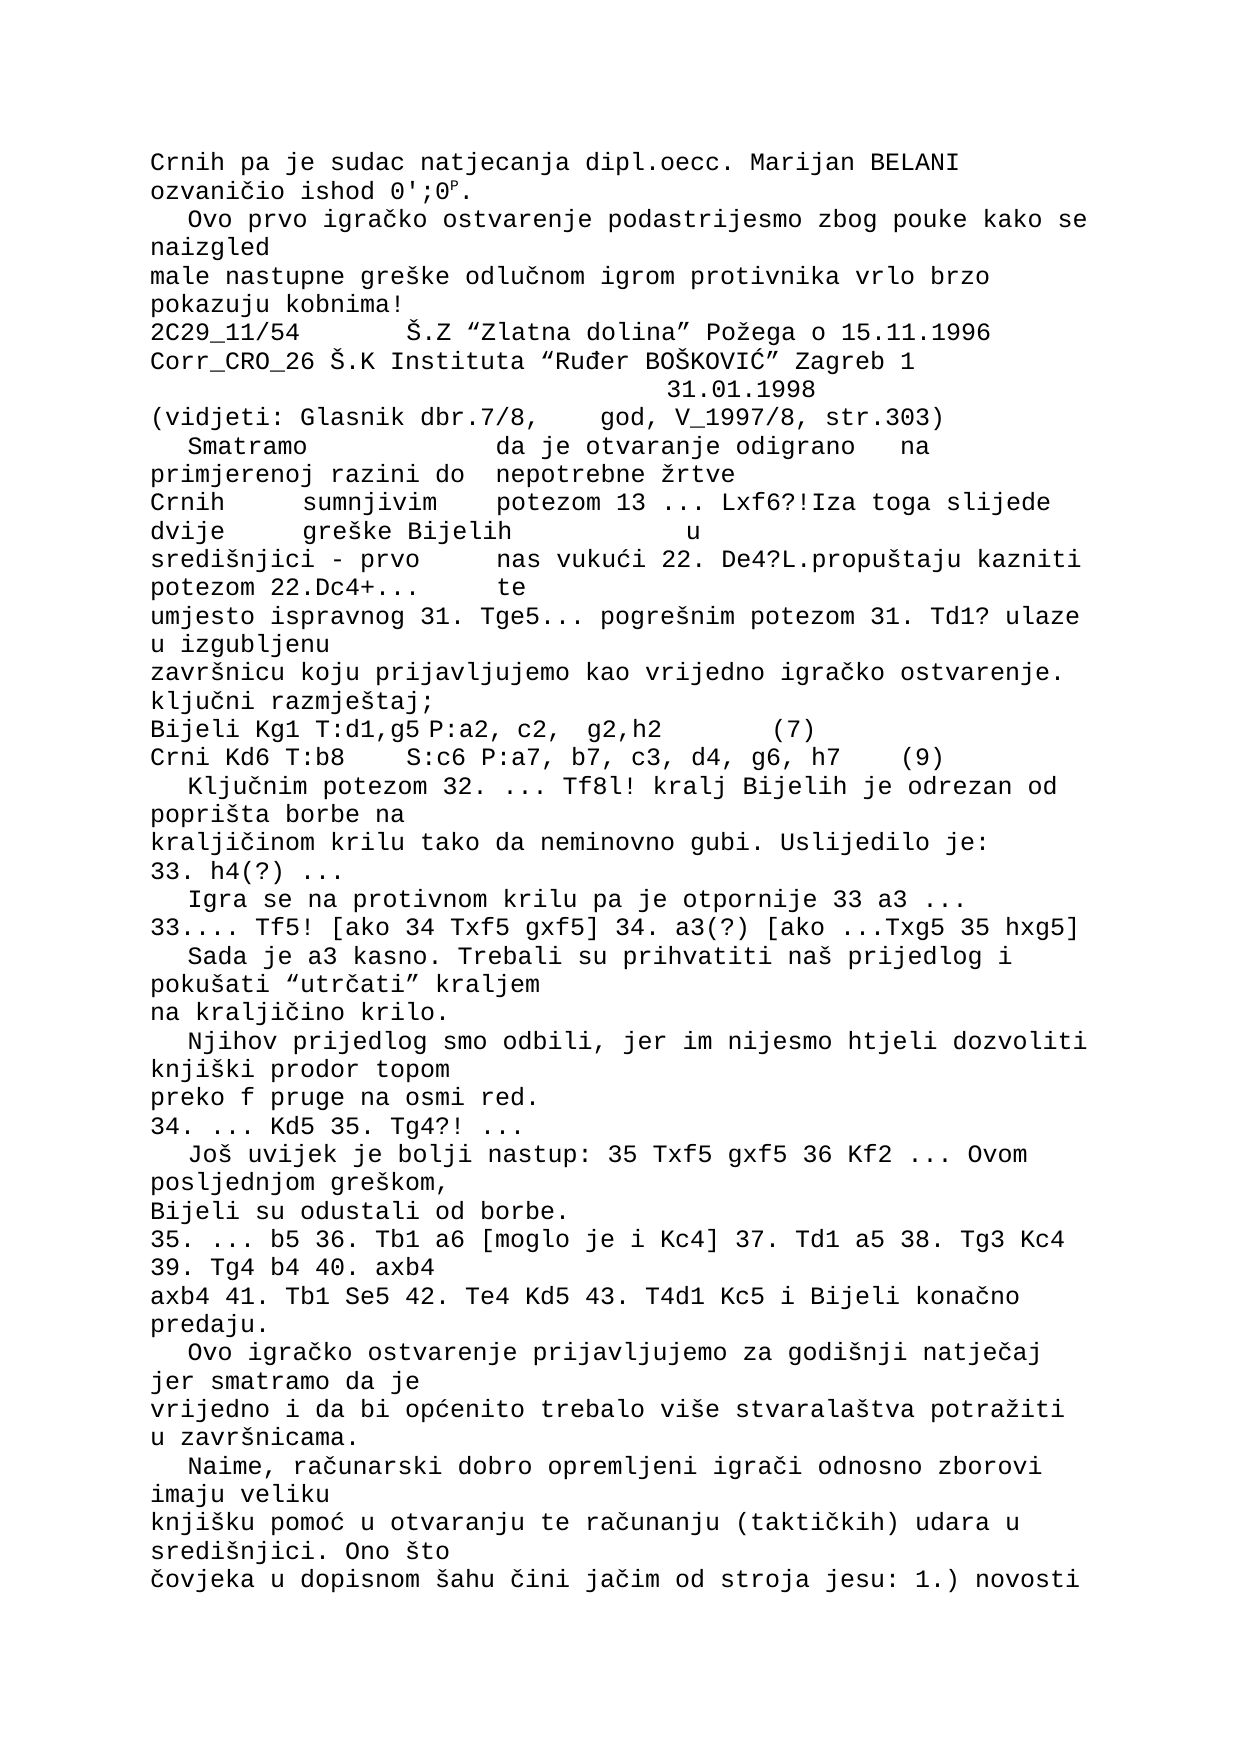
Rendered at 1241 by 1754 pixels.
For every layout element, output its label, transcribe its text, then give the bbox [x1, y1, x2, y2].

text umjesto ispravnog 31. Tge5... pogrešnim potezom 31. Td1? ulaze u izgubljenu završnicu koju prijavljujemo kao vrijedno igračko ostvarenje. [150, 603, 1090, 688]
text Crnih pa je sudac natjecanja dipl.oecc. Marijan BELANI ozvaničio ishod 0';0P. [150, 150, 1090, 207]
text 34. ... Kd5 35. Tg4?! ... [150, 1113, 1090, 1142]
text 35. ... b5 36. Tb1 a6 [moglo je i Kc4] 37. Td1 a5 38. Tg3 Kc4 39. Tg4 b4 40. axb4 axb4 41. Tb1 Se5 42. Te4 Kd5 43. T4d1 Kc5 i Bijeli konačno predaju. [150, 1227, 1090, 1340]
text 33.... Tf5! [ako 34 Txf5 gxf5] 34. a3(?) [ako ...Txg5 35 hxg5] [150, 915, 1090, 943]
text Crni Kd6 T:b8 S:c6 P:a7, b7, c3, d4, g6, h7 (9) [150, 745, 1090, 773]
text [150, 1453, 1090, 1595]
text Bijeli Kg1 T:d1,g5 P:a2, c2, g2, h2 (7) [150, 717, 1090, 745]
text Ključnim potezom 32. ... Tf8l! kralj Bijelih je odrezan od poprišta borbe na kraljičinom krilu tako da neminovno gubi. Uslijedilo je: [150, 773, 1090, 858]
text Corr_CRO_26 Š.K Instituta “Ruđer BOŠKOVIĆ” Zagreb 1 31.01.1998 [150, 348, 1090, 405]
text Ovo igračko ostvarenje prijavljujemo za godišnji natječaj jer smatramo da je vrijedno i da bi općenito trebalo više stvaralaštva potražiti u završnicama. [150, 1340, 1090, 1453]
text Smatramo da je otvaranje odigrano na primjerenoj razini do nepotrebne žrtve [150, 433, 1090, 490]
text 2C29_11/54 Š.Z “Zlatna dolina” Požega o 15.11.1996 [150, 320, 1090, 348]
text Igra se na protivnom krilu pa je otpornije 33 a3 ... [150, 887, 1090, 915]
text Ovo prvo igračko ostvarenje podastrijesmo zbog pouke kako se naizgled male nastupne greške odlučnom igrom protivnika vrlo brzo pokazuju kobnima! [150, 207, 1090, 320]
text Još uvijek je bolji nastup: 35 Txf5 gxf5 36 Kf2 ... Ovom posljednjom greškom, Bijeli su odustali od borbe. [150, 1142, 1090, 1227]
text središnjici - prvo nas vukući 22. De4?L. propuštaju kazniti potezom 22.Dc4+... te [150, 547, 1090, 603]
text Njihov prijedlog smo odbili, jer im nijesmo htjeli dozvoliti knjiški prodor topom preko f pruge na osmi red. [150, 1028, 1090, 1113]
text (vidjeti: Glasnik dbr.7/8, god, V_1997/8, str.303) [150, 405, 1090, 433]
text Sada je a3 kasno. Trebali su prihvatiti naš prijedlog i pokušati “utrčati” kraljem na kraljičino krilo. [150, 943, 1090, 1028]
text Crnih sumnjivim potezom 13 ... Lxf6?! Iza toga slijede dvije greške Bijelih u [150, 490, 1090, 547]
text ključni razmještaj; [150, 688, 1090, 717]
text 33. h4(?) ... [150, 858, 1090, 887]
